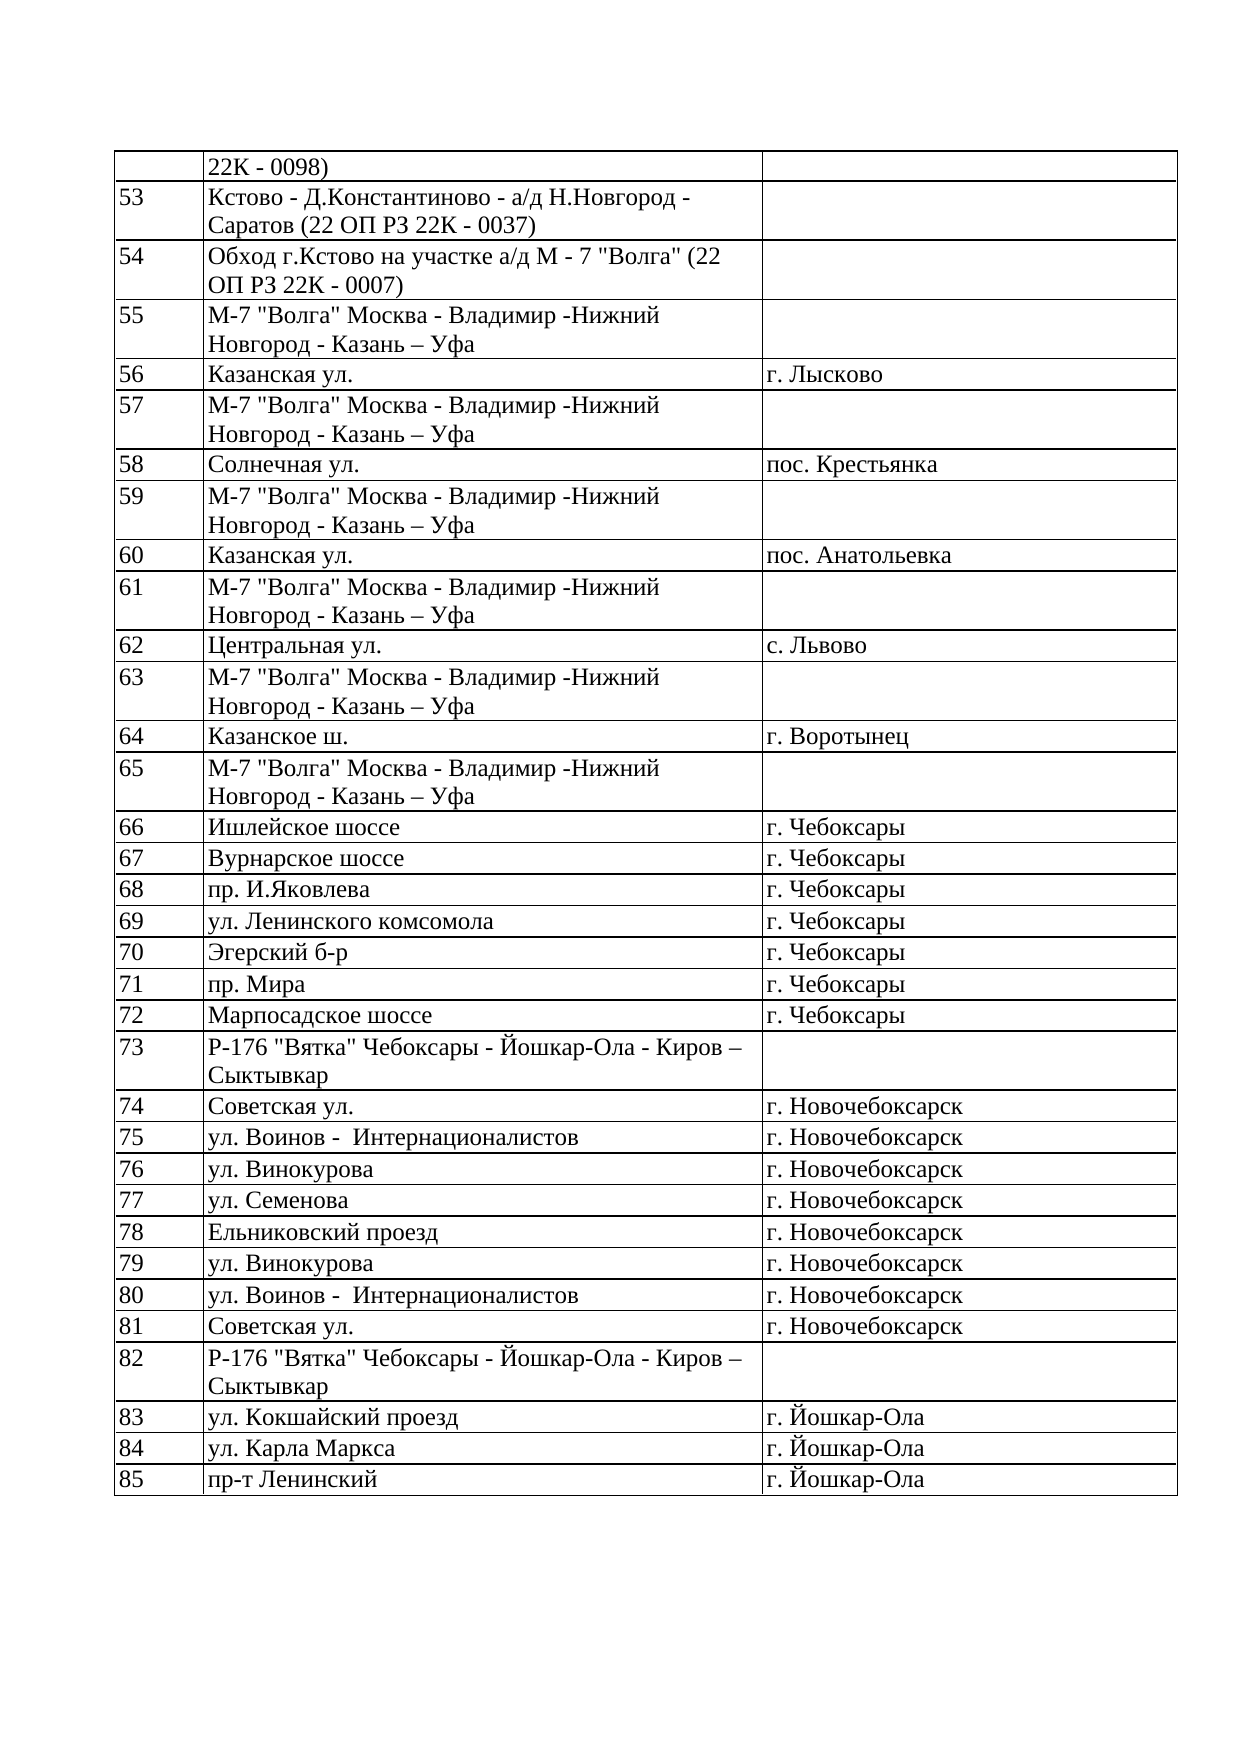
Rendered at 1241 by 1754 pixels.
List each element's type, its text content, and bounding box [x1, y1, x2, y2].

table_cell г. Новочебоксарск [763, 1152, 1177, 1184]
table_cell 76 [115, 1153, 203, 1184]
table_cell г. Чебоксары [763, 968, 1177, 999]
table_cell 81 [115, 1311, 203, 1341]
table_cell г. Новочебоксарск [763, 1310, 1177, 1341]
table_cell М-7 "Волга" Москва - Владимир -Нижний Новгород - Казань – Уфа [204, 572, 762, 629]
table_cell Вурнарское шоссе [204, 843, 762, 873]
table_cell 84 [115, 1433, 203, 1463]
table_cell [763, 1030, 1177, 1089]
table_cell г. Воротынец [763, 720, 1177, 751]
table_cell 55 [115, 300, 203, 357]
table_cell 74 [115, 1090, 203, 1121]
table_cell 61 [115, 571, 203, 629]
table_cell 75 [115, 1122, 203, 1152]
table_cell ул. Винокурова [204, 1248, 762, 1278]
table_cell Обход г.Кстово на участке а/д М - 7 "Волга" (22 ОП РЗ 22К - 0007) [204, 241, 762, 298]
table_cell [763, 1341, 1177, 1400]
table_cell Р-176 "Вятка" Чебоксары - Йошкар-Ола - Киров – Сыктывкар [204, 1343, 762, 1400]
table_cell Солнечная ул. [204, 450, 762, 479]
table_cell [763, 389, 1177, 448]
table_cell 67 [115, 843, 203, 873]
table_cell пос. Анатольевка [763, 539, 1177, 570]
table_cell г. Новочебоксарск [763, 1121, 1177, 1152]
table_cell 72 [115, 1000, 203, 1030]
table_cell Казанская ул. [204, 359, 762, 389]
table_cell ул. Воинов - Интернационалистов [204, 1280, 762, 1309]
table_cell г. Новочебоксарск [763, 1247, 1177, 1278]
table_cell г. Новочебоксарск [763, 1184, 1177, 1215]
table_cell [763, 661, 1177, 719]
table_cell Эгерский б-р [204, 938, 762, 967]
table_cell 58 [115, 449, 203, 479]
table_cell ул. Винокурова [204, 1154, 762, 1184]
table_cell 52 [115, 152, 203, 180]
table_cell 69 [115, 906, 203, 936]
table_cell 85 [115, 1464, 203, 1494]
table_cell 62 [115, 630, 203, 661]
table_cell 65 [115, 752, 203, 810]
table_cell 60 [115, 540, 203, 570]
table_cell 59 [115, 481, 203, 538]
table_cell г. Новочебоксарск [763, 1089, 1177, 1121]
table_cell 57 [115, 390, 203, 448]
table_cell г. Лысково [763, 358, 1177, 389]
table_cell Кстово - Д.Константиново - а/д Н.Новгород - Саратов (22 ОП РЗ 22К - 0037) [204, 182, 762, 239]
table_cell ул. Кокшайский проезд [204, 1402, 762, 1432]
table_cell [204, 152, 762, 180]
table_cell [763, 480, 1177, 538]
table_cell г. Йошкар-Ола [763, 1432, 1177, 1463]
table_cell Марпосадское шоссе [204, 1001, 762, 1030]
table_cell [763, 152, 1177, 180]
table_cell Ельниковский проезд [204, 1217, 762, 1247]
table_cell пр-т Ленинский [204, 1465, 762, 1494]
table_cell пр. Мира [204, 969, 762, 999]
table_cell г. Чебоксары [763, 810, 1177, 842]
table_cell Советская ул. [204, 1311, 762, 1341]
table_cell М-7 "Волга" Москва - Владимир -Нижний Новгород - Казань – Уфа [204, 481, 762, 538]
table_cell 53 [115, 181, 203, 239]
table_cell Казанское ш. [204, 721, 762, 751]
table_cell г. Чебоксары [763, 999, 1177, 1030]
table_cell г. Новочебоксарск [763, 1278, 1177, 1309]
table_cell Советская ул. [204, 1091, 762, 1121]
table_cell пр. И.Яковлева [204, 875, 762, 904]
table_cell ул. Карла Маркса [204, 1433, 762, 1463]
table_cell 77 [115, 1185, 203, 1215]
table_cell ул. Ленинского комсомола [204, 906, 762, 936]
table_cell г. Чебоксары [763, 905, 1177, 936]
table_cell с. Львово [763, 629, 1177, 661]
table_cell 70 [115, 937, 203, 967]
table_cell М-7 "Волга" Москва - Владимир -Нижний Новгород - Казань – Уфа [204, 662, 762, 719]
table_cell ул. Семенова [204, 1185, 762, 1215]
table_cell [763, 751, 1177, 810]
table_cell М-7 "Волга" Москва - Владимир -Нижний Новгород - Казань – Уфа [204, 300, 762, 357]
table_cell 83 [115, 1401, 203, 1432]
table_cell г. Чебоксары [763, 842, 1177, 873]
table_cell М-7 "Волга" Москва - Владимир -Нижний Новгород - Казань – Уфа [204, 391, 762, 448]
table_cell М-7 "Волга" Москва - Владимир -Нижний Новгород - Казань – Уфа [204, 753, 762, 810]
table_cell г. Чебоксары [763, 936, 1177, 967]
table_cell 68 [115, 874, 203, 904]
table_cell г. Новочебоксарск [763, 1215, 1177, 1247]
table_cell 82 [115, 1342, 203, 1400]
table_cell Ишлейское шоссе [204, 812, 762, 842]
table_cell 63 [115, 662, 203, 719]
table_cell 71 [115, 969, 203, 999]
table_cell 79 [115, 1248, 203, 1278]
table_cell ул. Воинов - Интернационалистов [204, 1122, 762, 1152]
table_cell Р-176 "Вятка" Чебоксары - Йошкар-Ола - Киров – Сыктывкар [204, 1032, 762, 1089]
table_cell [763, 299, 1177, 357]
table_cell Казанская ул. [204, 540, 762, 570]
table_cell [763, 570, 1177, 629]
table_cell 73 [115, 1031, 203, 1089]
table_cell [763, 180, 1177, 239]
table_cell [763, 239, 1177, 298]
table_cell 80 [115, 1279, 203, 1309]
table_cell 56 [115, 359, 203, 389]
table_cell г. Йошкар-Ола [763, 1463, 1177, 1494]
table_cell г. Йошкар-Ола [763, 1400, 1177, 1432]
table_cell 66 [115, 811, 203, 842]
table_cell 54 [115, 240, 203, 298]
table_cell г. Чебоксары [763, 873, 1177, 904]
table_cell 78 [115, 1216, 203, 1247]
table_cell 64 [115, 721, 203, 751]
table_cell пос. Крестьянка [763, 448, 1177, 479]
table_cell Центральная ул. [204, 631, 762, 661]
